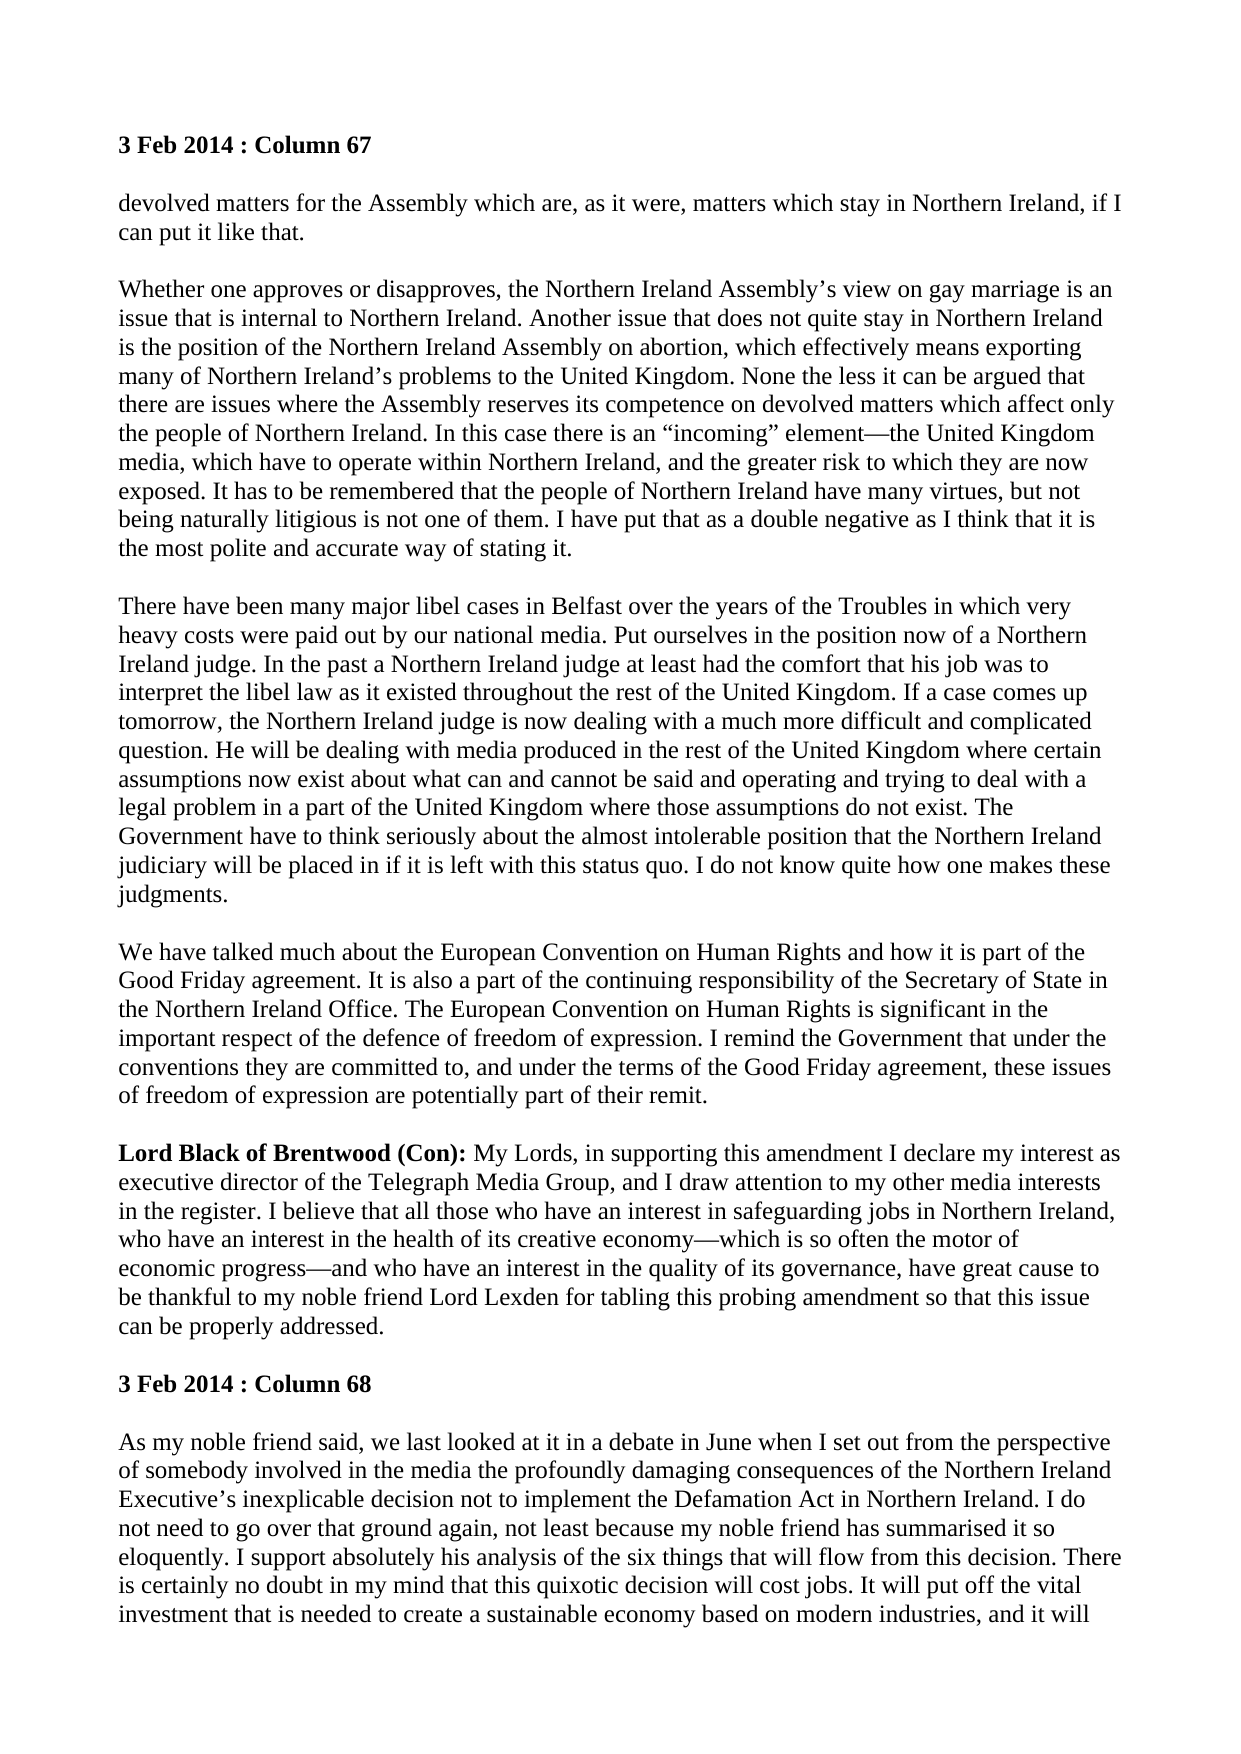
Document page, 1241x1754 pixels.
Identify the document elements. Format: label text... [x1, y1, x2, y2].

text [118, 1427, 1122, 1628]
text Lord Black of Brentwood (Con): My Lords, in supporting this amendment I declare my interest as executive director of the Telegraph Media Group, and I draw attention to my other media interests in the register. I believe that all those who have an interest in safeguarding jobs in Northern Ireland, who have an interest in the health of its creative economy—which is so often the motor of economic progress—and who have an interest in the quality of its governance, have great cause to be thankful to my noble friend Lord Lexden for tabling this probing amendment so that this issue can be properly addressed. [118, 1138, 1122, 1339]
text devolved matters for the Assembly which are, as it were, matters which stay in Northern Ireland, if I can put it like that. [118, 188, 1122, 245]
text 3 Feb 2014 : Column 67 [118, 130, 1122, 159]
text 3 Feb 2014 : Column 68 [118, 1369, 1122, 1397]
text Whether one approves or disapproves, the Northern Ireland Assembly’s view on gay marriage is an issue that is internal to Northern Ireland. Another issue that does not quite stay in Northern Ireland is the position of the Northern Ireland Assembly on abortion, which effectively means exporting many of Northern Ireland’s problems to the United Kingdom. None the less it can be argued that there are issues where the Assembly reserves its competence on devolved matters which affect only the people of Northern Ireland. In this case there is an “incoming” element—the United Kingdom media, which have to operate within Northern Ireland, and the greater risk to which they are now exposed. It has to be remembered that the people of Northern Ireland have many virtues, but not being naturally litigious is not one of them. I have put that as a double negative as I think that it is the most polite and accurate way of stating it. [118, 274, 1122, 562]
text We have talked much about the European Convention on Human Rights and how it is part of the Good Friday agreement. It is also a part of the continuing responsibility of the Secretary of State in the Northern Ireland Office. The European Convention on Human Rights is significant in the important respect of the defence of freedom of expression. I remind the Government that under the conventions they are committed to, and under the terms of the Good Friday agreement, these issues of freedom of expression are potentially part of their remit. [118, 937, 1122, 1109]
text There have been many major libel cases in Belfast over the years of the Troubles in which very heavy costs were paid out by our national media. Put ourselves in the position now of a Northern Ireland judge. In the past a Northern Ireland judge at least had the comfort that his job was to interpret the libel law as it existed throughout the rest of the United Kingdom. If a case comes up tomorrow, the Northern Ireland judge is now dealing with a much more difficult and complicated question. He will be dealing with media produced in the rest of the United Kingdom where certain assumptions now exist about what can and cannot be said and operating and trying to deal with a legal problem in a part of the United Kingdom where those assumptions do not exist. The Government have to think seriously about the almost intolerable position that the Northern Ireland judiciary will be placed in if it is left with this status quo. I do not know quite how one makes these judgments. [118, 591, 1122, 907]
